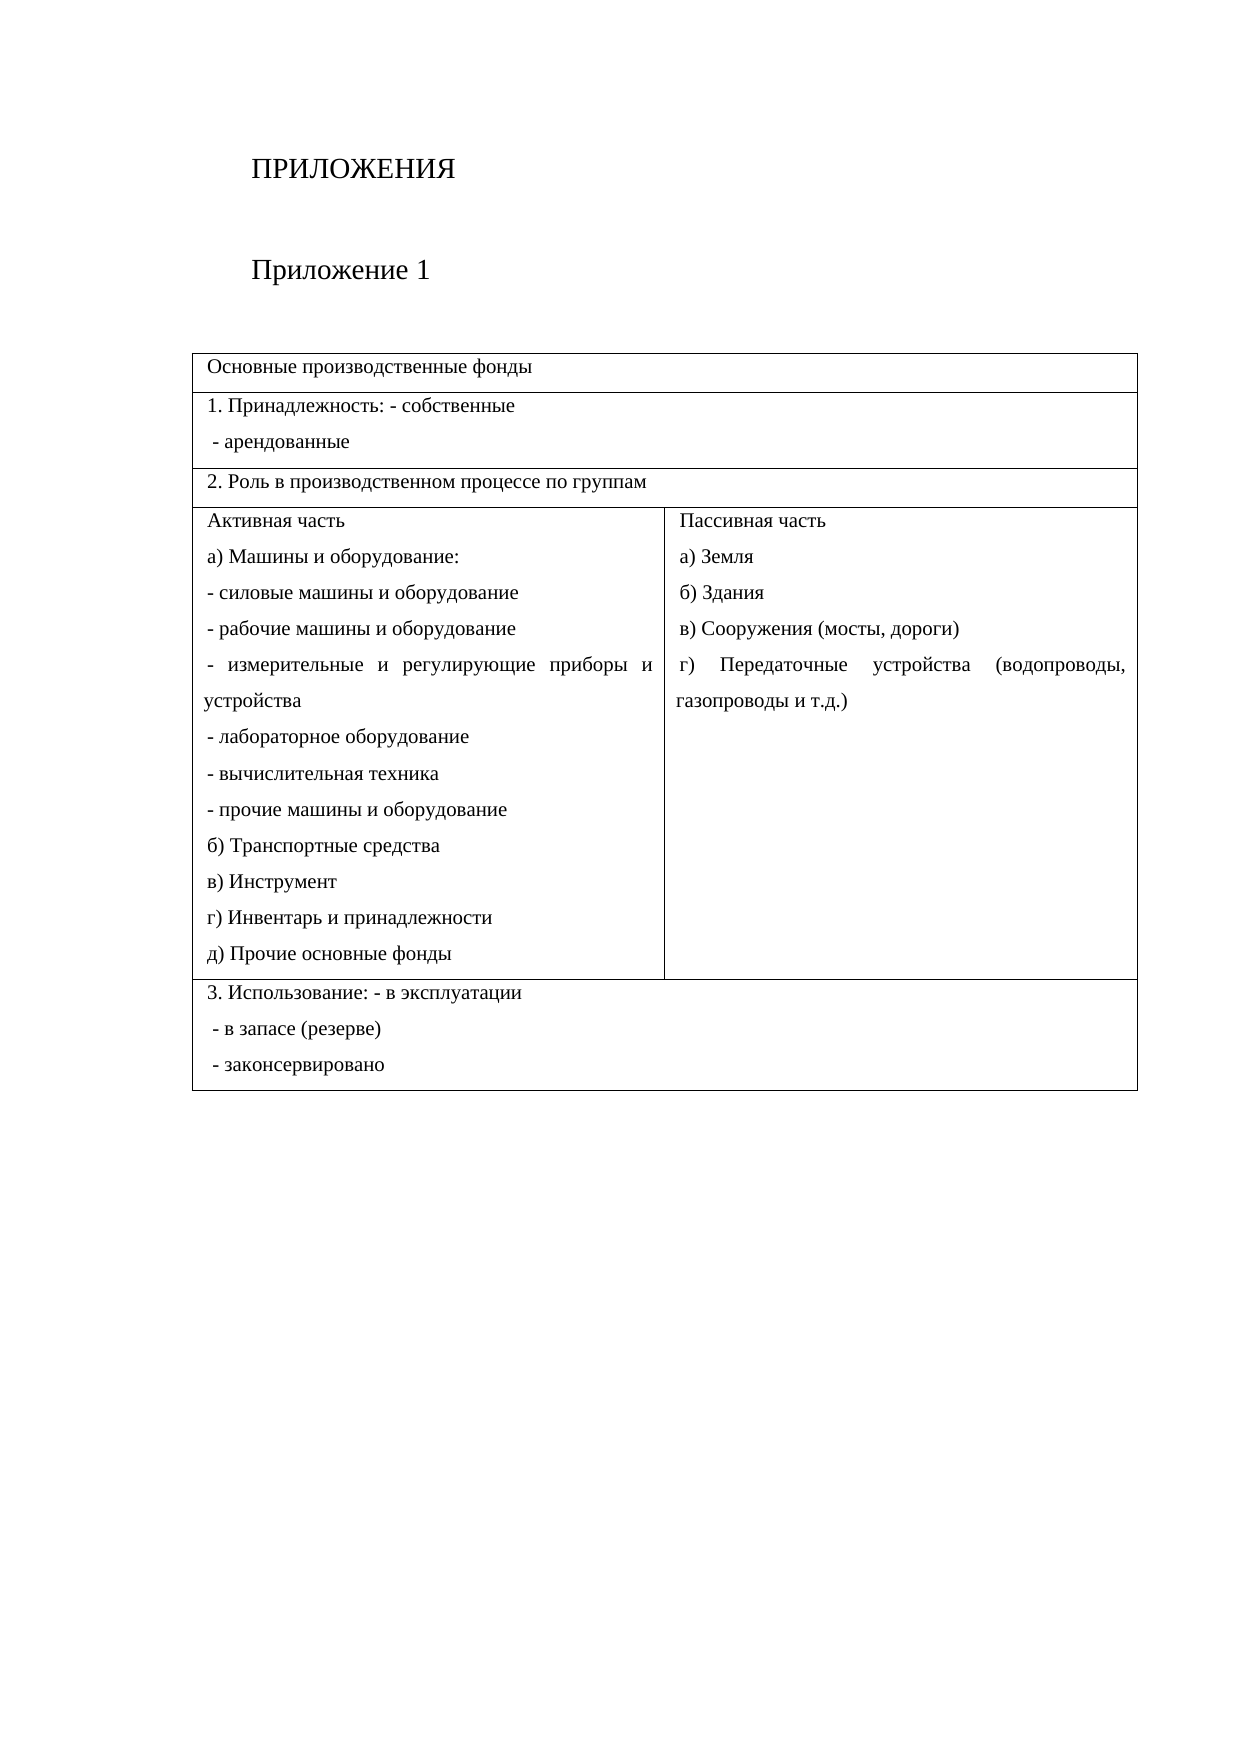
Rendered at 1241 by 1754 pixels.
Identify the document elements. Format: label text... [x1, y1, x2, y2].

text ПРИЛОЖЕНИЯ [177, 152, 1152, 185]
table_cell 1. Принадлежность: - собственные - арендованные [193, 393, 1137, 468]
text Приложение 1 [177, 252, 1152, 286]
table_cell 2. Роль в производственном процессе по группам [193, 469, 1137, 507]
table_cell 3. Использование: - в эксплуатации - в запасе (резерве) - законсервировано [193, 980, 1137, 1090]
table_header Основные производственные фонды [193, 354, 1137, 392]
table_cell Пассивная часть а) Земля б) Здания в) Сооружения (мосты, дороги) г) Передаточные устройства (водопроводы, газопроводы и т.д.) [665, 508, 1137, 979]
table_cell Активная часть а) Машины и оборудование: - силовые машины и оборудование - рабочие машины и оборудование - измерительные и регулирующие приборы и устройства - лабораторное оборудование - вычислительная техника - прочие машины и оборудование б) Транспортные средства в) Инструмент г) Инвентарь и принадлежности д) Прочие основные фонды [193, 508, 664, 979]
